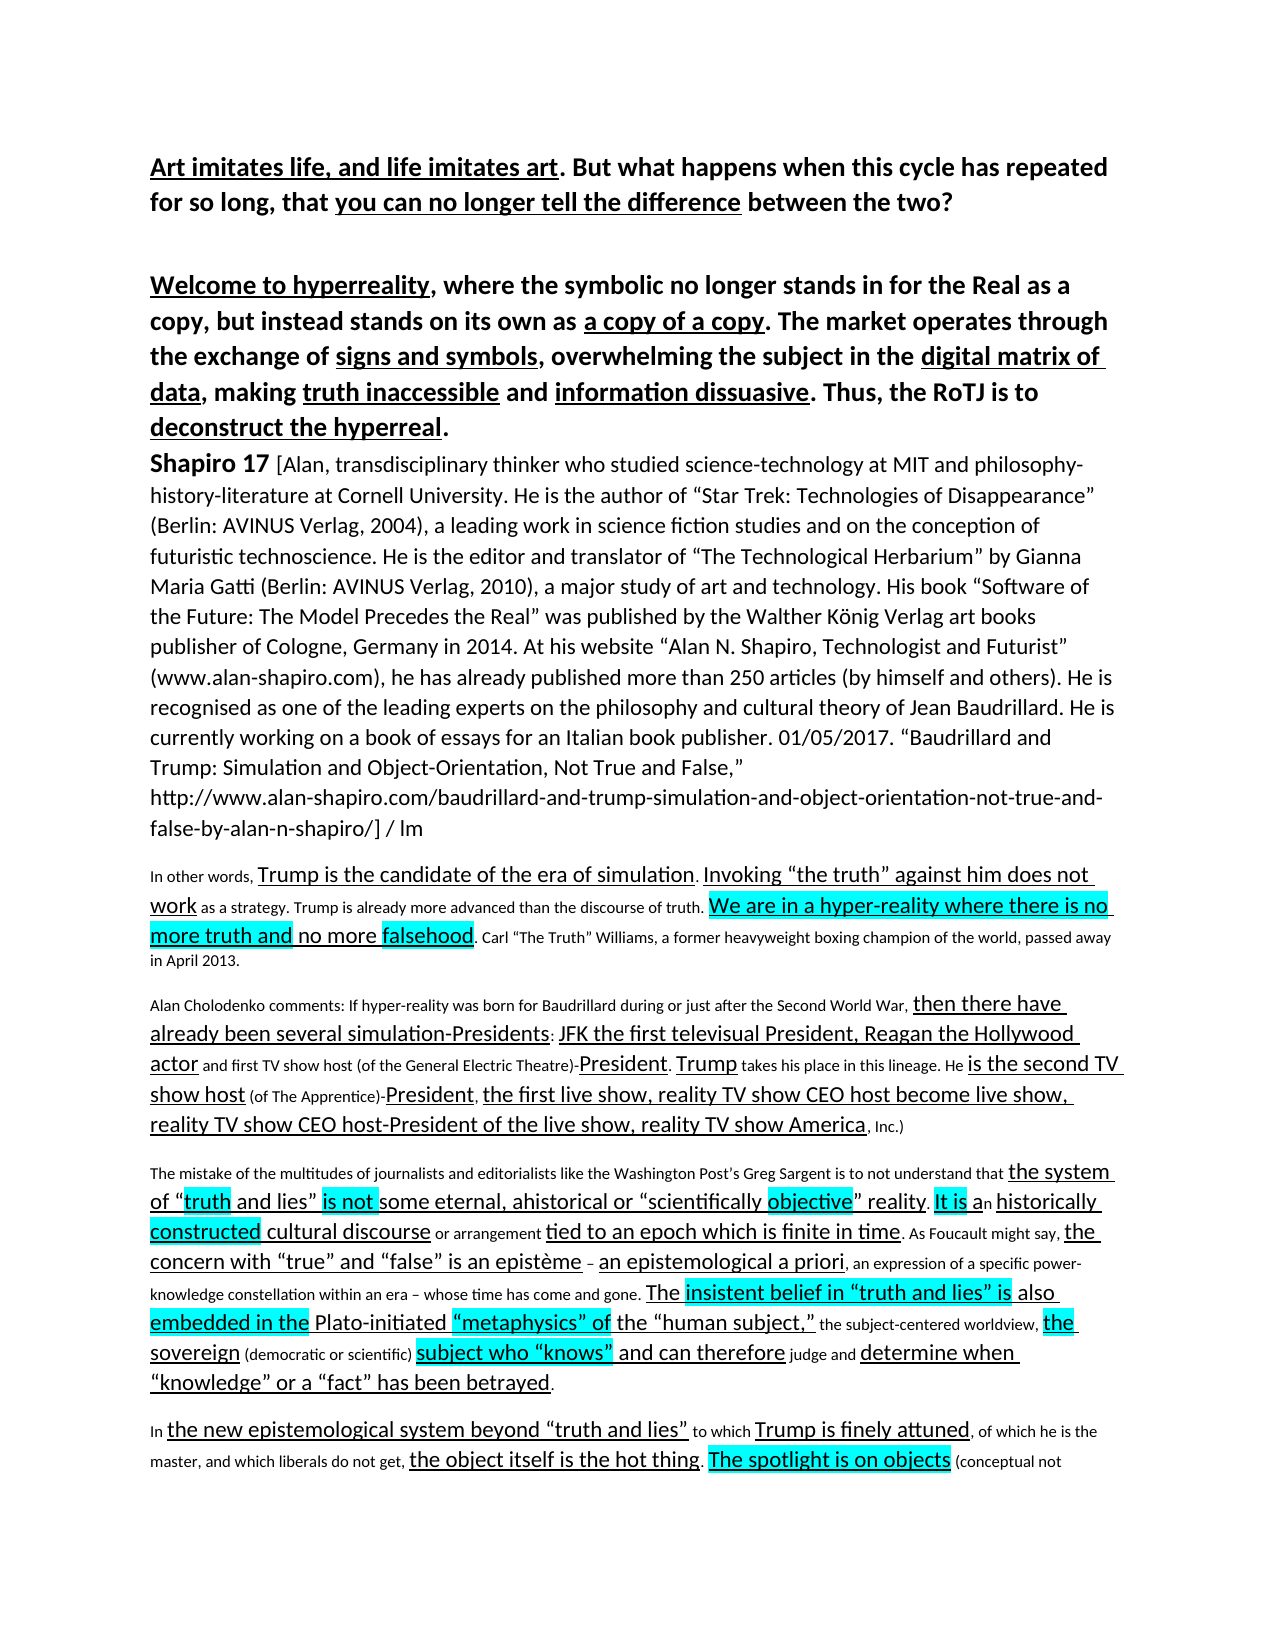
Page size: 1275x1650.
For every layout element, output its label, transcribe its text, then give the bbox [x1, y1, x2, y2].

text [150, 1415, 1125, 1473]
subtitle Welcome to hyperreality, where the symbolic no longer stands in for the Real as a copy, but instead stands on its own as a copy of a copy. The market operates through the exchange of signs and symbols, overwhelming the subject in the digital matrix of data, making truth inaccessible and information dissuasive. Thus, the RoTJ is to deconstruct the hyperreal. [150, 268, 1125, 444]
text The mistake of the multitudes of journalists and editorialists like the Washington Post’s Greg Sargent is to not understand that the system of “truth and lies” is not some eternal, ahistorical or “scientifically objective” reality. It is an historically constructed cultural discourse or arrangement tied to an epoch which is finite in time. As Foucault might say, the concern with “true” and “false” is an epistème – an epistemological a priori, an expression of a specific power-knowledge constellation within an era – whose time has come and gone. The insistent belief in “truth and lies” is also embedded in the Plato-initiated “metaphysics” of the “human subject,” the subject-centered worldview, the sovereign (democratic or scientific) subject who “knows” and can therefore judge and determine when “knowledge” or a “fact” has been betrayed. [150, 1157, 1125, 1396]
text In other words, Trump is the candidate of the era of simulation. Invoking “the truth” against him does not work as a strategy. Trump is already more advanced than the discourse of truth. We are in a hyper-reality where there is no more truth and no more falsehood. Carl “The Truth” Williams, a former heavyweight boxing champion of the world, passed away in April 2013. [150, 861, 1125, 971]
text Shapiro 17 [Alan, transdisciplinary thinker who studied science-technology at MIT and philosophy-history-literature at Cornell University. He is the author of “Star Trek: Technologies of Disappearance” (Berlin: AVINUS Verlag, 2004), a leading work in science fiction studies and on the conception of futuristic technoscience. He is the editor and translator of “The Technological Herbarium” by Gianna Maria Gatti (Berlin: AVINUS Verlag, 2010), a major study of art and technology. His book “Software of the Future: The Model Precedes the Real” was published by the Walther König Verlag art books publisher of Cologne, Germany in 2014. At his website “Alan N. Shapiro, Technologist and Futurist” (www.alan-shapiro.com), he has already published more than 250 articles (by himself and others). He is recognised as one of the leading experts on the philosophy and cultural theory of Jean Baudrillard. He is currently working on a book of essays for an Italian book publisher. 01/05/2017. “Baudrillard and Trump: Simulation and Object-Orientation, Not True and False,” http://www.alan-shapiro.com/baudrillard-and-trump-simulation-and-object-orientation-not-true-and-false-by-alan-n-shapiro/] / lm [150, 446, 1125, 842]
text Alan Cholodenko comments: If hyper-reality was born for Baudrillard during or just after the Second World War, then there have already been several simulation-Presidents: JFK the first televisual President, Reagan the Hollywood actor and first TV show host (of the General Electric Theatre)-President. Trump takes his place in this lineage. He is the second TV show host (of The Apprentice)-President, the first live show, reality TV show CEO host become live show, reality TV show CEO host-President of the live show, reality TV show America, Inc.) [150, 989, 1125, 1138]
subtitle Art imitates life, and life imitates art. But what happens when this cycle has repeated for so long, that you can no longer tell the difference between the two? [150, 150, 1125, 219]
